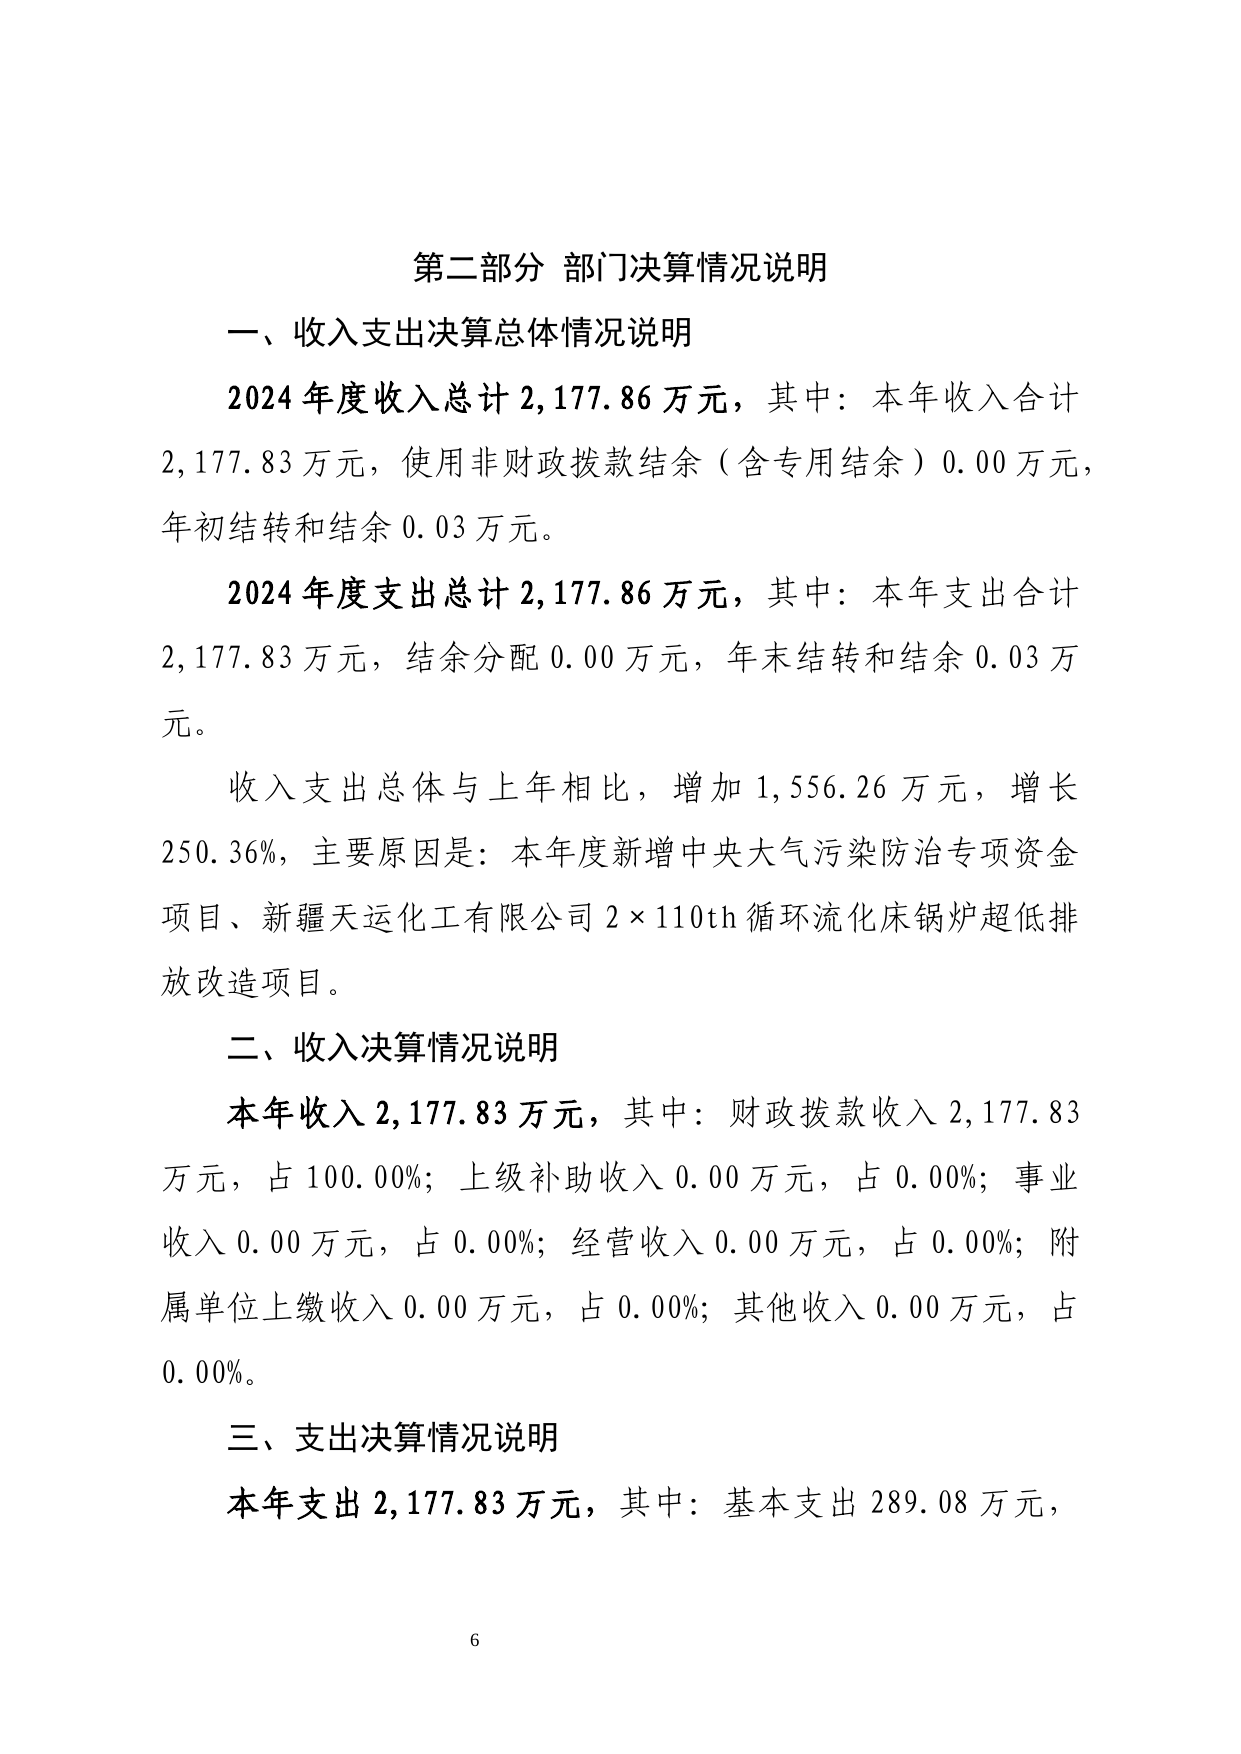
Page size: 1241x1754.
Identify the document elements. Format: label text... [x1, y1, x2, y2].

text 二、收入决算情况说明 [159, 1013, 1081, 1078]
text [159, 1468, 1081, 1533]
text 第二部分 部门决算情况说明 [159, 233, 1081, 298]
text 2024年度支出总计2,177.86万元，其中：本年支出合计2,177.83万元，结余分配0.00万元，年末结转和结余0.03万元。 [159, 558, 1081, 753]
text 一、收入支出决算总体情况说明 [159, 298, 1081, 363]
text 收入支出总体与上年相比，增加1,556.26万元，增长250.36%，主要原因是：本年度新增中央大气污染防治专项资金项目、新疆天运化工有限公司2×110th循环流化床锅炉超低排放改造项目。 [159, 753, 1081, 1013]
text 本年收入2,177.83万元，其中：财政拨款收入2,177.83万元，占100.00%；上级补助收入0.00万元，占0.00%；事业收入0.00万元，占0.00%；经营收入0.00万元，占0.00%；附属单位上缴收入0.00万元，占0.00%；其他收入0.00万元，占0.00%。 [159, 1078, 1081, 1403]
text 2024年度收入总计2,177.86万元，其中：本年收入合计2,177.83万元，使用非财政拨款结余（含专用结余）0.00万元，年初结转和结余0.03万元。 [159, 363, 1081, 558]
text 三、支出决算情况说明 [159, 1403, 1081, 1468]
